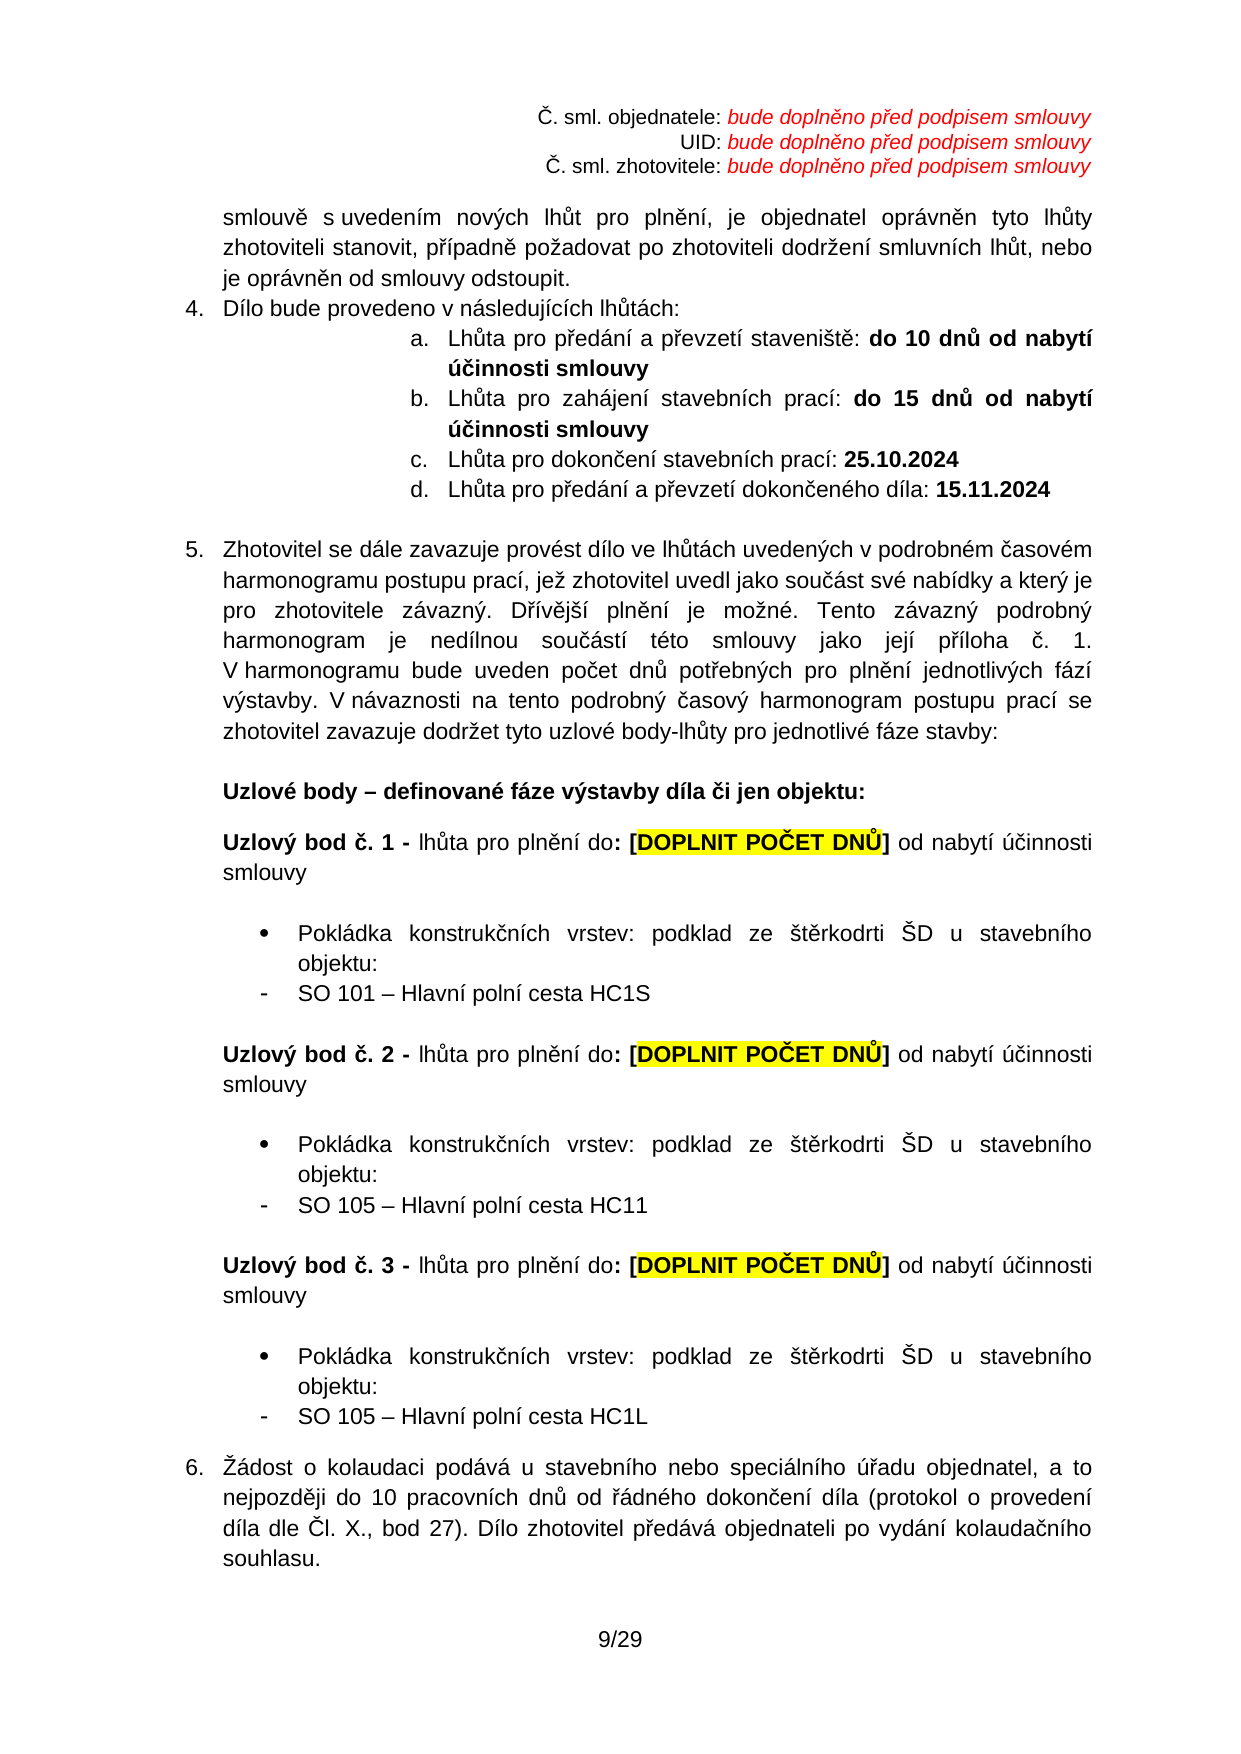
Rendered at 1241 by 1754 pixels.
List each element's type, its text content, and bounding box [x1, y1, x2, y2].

list Žádost o kolaudaci podává u stavebního nebo speciálního úřadu objednatel, a to nejpozději do 10 pracovních dnů od řádného dokončení díla (protokol o provedení díla dle Čl. X., bod 27). Dílo zhotovitel předává objednateli po vydání kolaudačního souhlasu. [185, 1454, 1093, 1571]
list Zhotovitel se dále zavazuje provést dílo ve lhůtách uvedených v podrobném časovém harmonogramu postupu prací, jež zhotovitel uvedl jako součást své nabídky a který je pro zhotovitele závazný. Dřívější plnění je možné. Tento závazný podrobný harmonogram je nedílnou součástí této smlouvy jako její příloha č. 1. V harmonogramu bude uveden počet dnů potřebných pro plnění jednotlivých fází výstavby. V návaznosti na tento podrobný časový harmonogram postupu prací se zhotovitel zavazuje dodržet tyto uzlové body-lhůty pro jednotlivé fáze stavby: [185, 536, 1093, 744]
list Pokládka konstrukčních vrstev: podklad ze štěrkodrti ŠD u stavebního objektu: [260, 920, 1093, 976]
list Pokládka konstrukčních vrstev: podklad ze štěrkodrti ŠD u stavebního objektu: [260, 1343, 1093, 1399]
list Lhůta pro dokončení stavebních prací: 25.10.2024 [410, 446, 1093, 472]
list Dílo bude provedeno v následujících lhůtách: [185, 295, 1093, 321]
text Uzlové body – definované fáze výstavby díla či jen objektu: [223, 778, 1093, 804]
list Lhůta pro zahájení stavebních prací: do 15 dnů od nabytí účinnosti smlouvy [410, 385, 1093, 442]
list Pokládka konstrukčních vrstev: podklad ze štěrkodrti ŠD u stavebního objektu: [260, 1131, 1093, 1188]
list SO 105 – Hlavní polní cesta HC1L [260, 1403, 1093, 1429]
list Lhůta pro předání a převzetí dokončeného díla: 15.11.2024 [410, 476, 1093, 502]
list Uzlový bod č. 1 - lhůta pro plnění do: [DOPLNIT POČET DNŮ] od nabytí účinnosti smlouvy [223, 829, 1093, 886]
list SO 101 – Hlavní polní cesta HC1S [260, 980, 1093, 1006]
list Lhůta pro předání a převzetí staveniště: do 10 dnů od nabytí účinnosti smlouvy [410, 325, 1093, 381]
list SO 105 – Hlavní polní cesta HC11 [260, 1192, 1093, 1218]
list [185, 204, 1093, 291]
list Uzlový bod č. 3 - lhůta pro plnění do: [DOPLNIT POČET DNŮ] od nabytí účinnosti smlouvy [223, 1252, 1093, 1308]
list Uzlový bod č. 2 - lhůta pro plnění do: [DOPLNIT POČET DNŮ] od nabytí účinnosti smlouvy [223, 1041, 1093, 1097]
